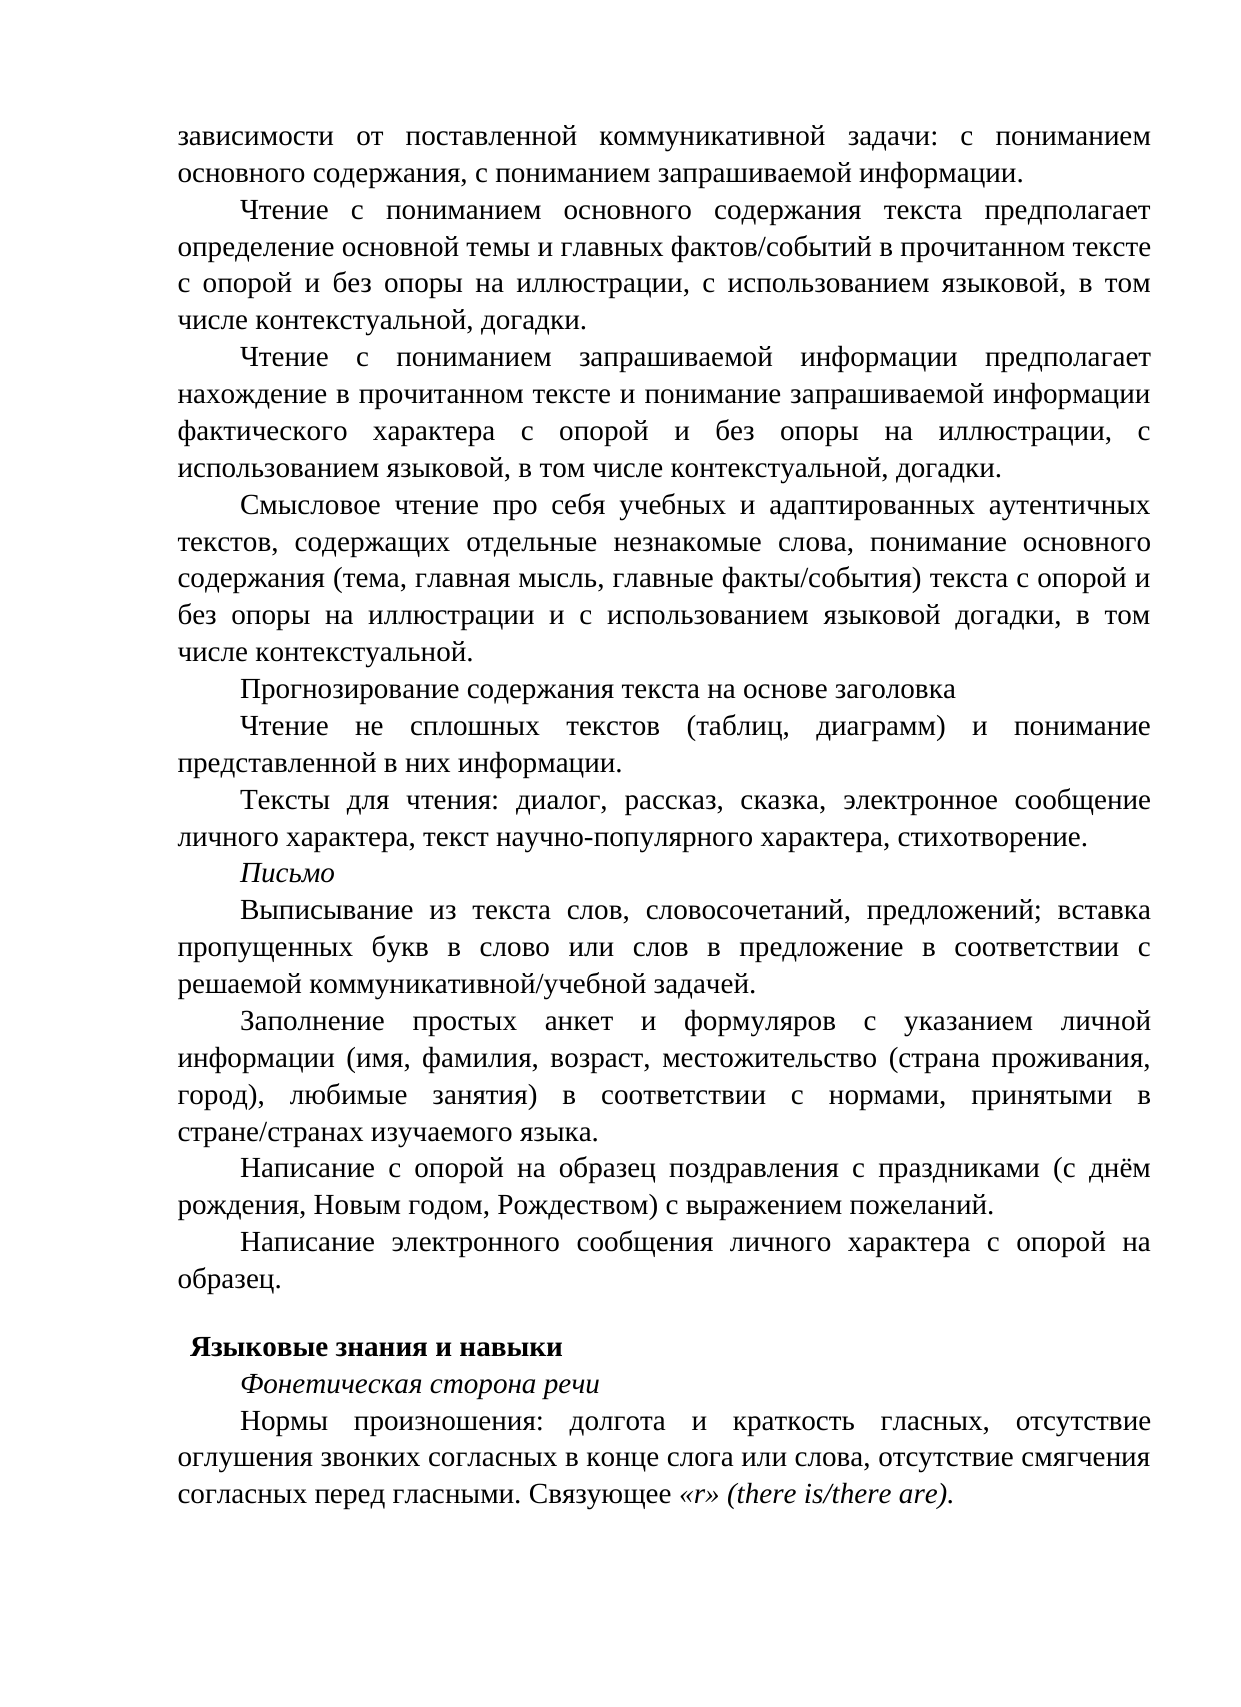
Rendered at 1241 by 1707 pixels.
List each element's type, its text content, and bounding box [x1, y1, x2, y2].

text Тексты для чтения: диалог, рассказ, сказка, электронное сообщение личного характера, текст научно-популярного характера, стихотворение. [177, 782, 1152, 852]
text Чтение с пониманием основного содержания текста предполагает определение основной темы и главных фактов/событий в прочитанном тексте с опорой и без опоры на иллюстрации, с использованием языковой, в том числе контекстуальной, догадки. [177, 192, 1152, 336]
text Написание с опорой на образец поздравления с праздниками (с днём рождения, Новым годом, Рождеством) с выражением пожеланий. [177, 1151, 1152, 1221]
text Смысловое чтение про себя учебных и адаптированных аутентичных текстов, содержащих отдельные незнакомые слова, понимание основного содержания (тема, главная мысль, главные факты/события) текста с опорой и без опоры на иллюстрации и с использованием языковой догадки, в том числе контекстуальной. [177, 487, 1152, 668]
text Нормы произношения: долгота и краткость гласных, отсутствие оглушения звонких согласных в конце слога или слова, отсутствие смягчения согласных перед гласными. Связующее «r» (there is/there are). [177, 1403, 1152, 1510]
text Заполнение простых анкет и формуляров с указанием личной информации (имя, фамилия, возраст, местожительство (страна проживания, город), любимые занятия) в соответствии с нормами, принятыми в стране/странах изучаемого языка. [177, 1003, 1152, 1147]
text Письмо [177, 856, 1152, 889]
text Языковые знания и навыки [190, 1329, 1152, 1362]
text Фонетическая сторона речи [177, 1366, 1152, 1399]
text Чтение не сплошных текстов (таблиц, диаграмм) и понимание представленной в них информации. [177, 708, 1152, 778]
text Прогнозирование содержания текста на основе заголовка [177, 671, 1152, 705]
text Написание электронного сообщения личного характера с опорой на образец. [177, 1224, 1152, 1295]
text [177, 118, 1152, 188]
text Чтение с пониманием запрашиваемой информации предполагает нахождение в прочитанном тексте и понимание запрашиваемой информации фактического характера с опорой и без опоры на иллюстрации, с использованием языковой, в том числе контекстуальной, догадки. [177, 339, 1152, 483]
text Выписывание из текста слов, словосочетаний, предложений; вставка пропущенных букв в слово или слов в предложение в соответствии с решаемой коммуникативной/учебной задачей. [177, 892, 1152, 1000]
